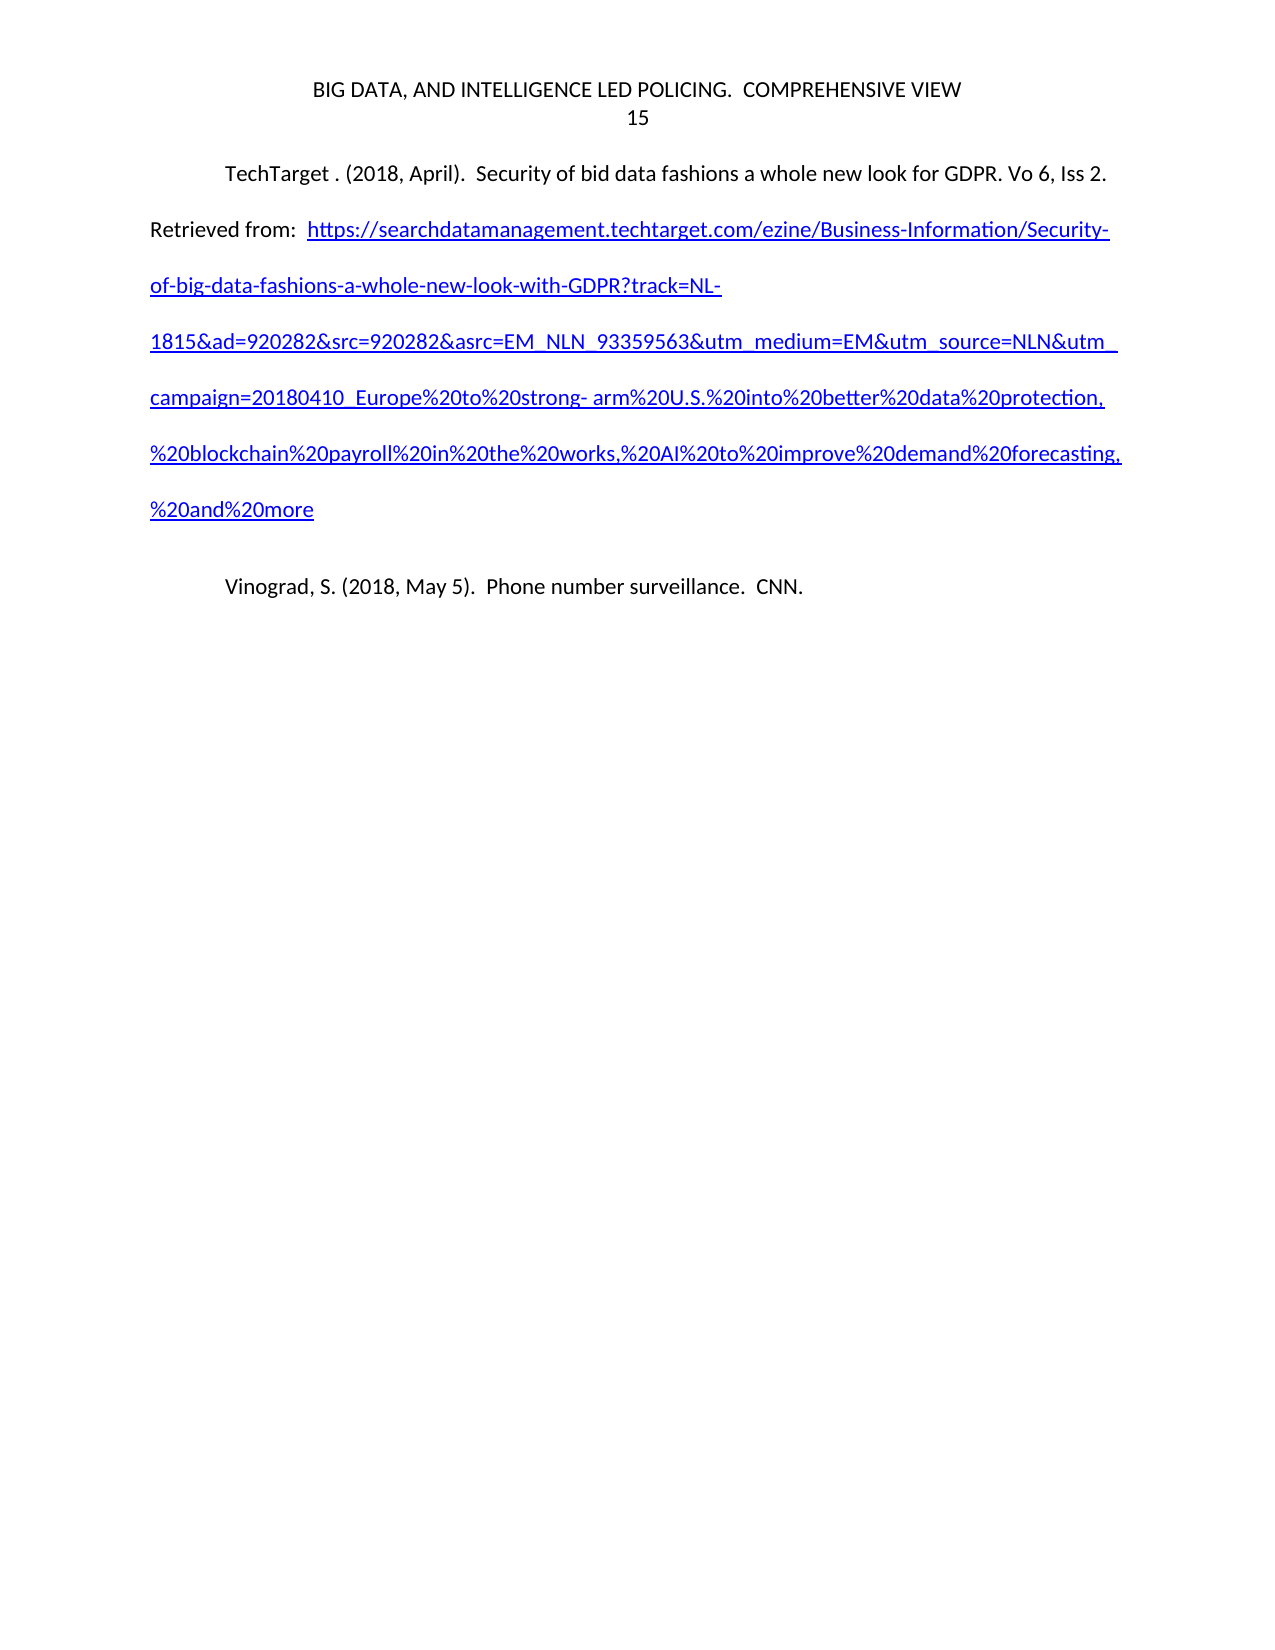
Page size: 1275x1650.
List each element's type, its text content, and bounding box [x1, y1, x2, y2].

text Vinograd, S. (2018, May 5). Phone number surveillance. CNN. [150, 572, 1125, 600]
text TechTarget . (2018, April). Security of bid data fashions a whole new look for GDPR. Vo 6, Iss 2. Retrieved from: https://searchdatamanagement.techtarget.com/ezine/Business-Information/Security-of-big-data-fashions-a-whole-new-look-with-GDPR?track=NL-1815&ad=920282&src=920282&asrc=EM_NLN_93359563&utm_medium=EM&utm_source=NLN&utm_campaign=20180410_Europe%20to%20strong- arm%20U.S.%20into%20better%20data%20protection,%20blockchain%20payroll%20in%20the%20works,%20AI%20to%20improve%20demand%20forecasting,%20and%20more [150, 159, 1125, 523]
